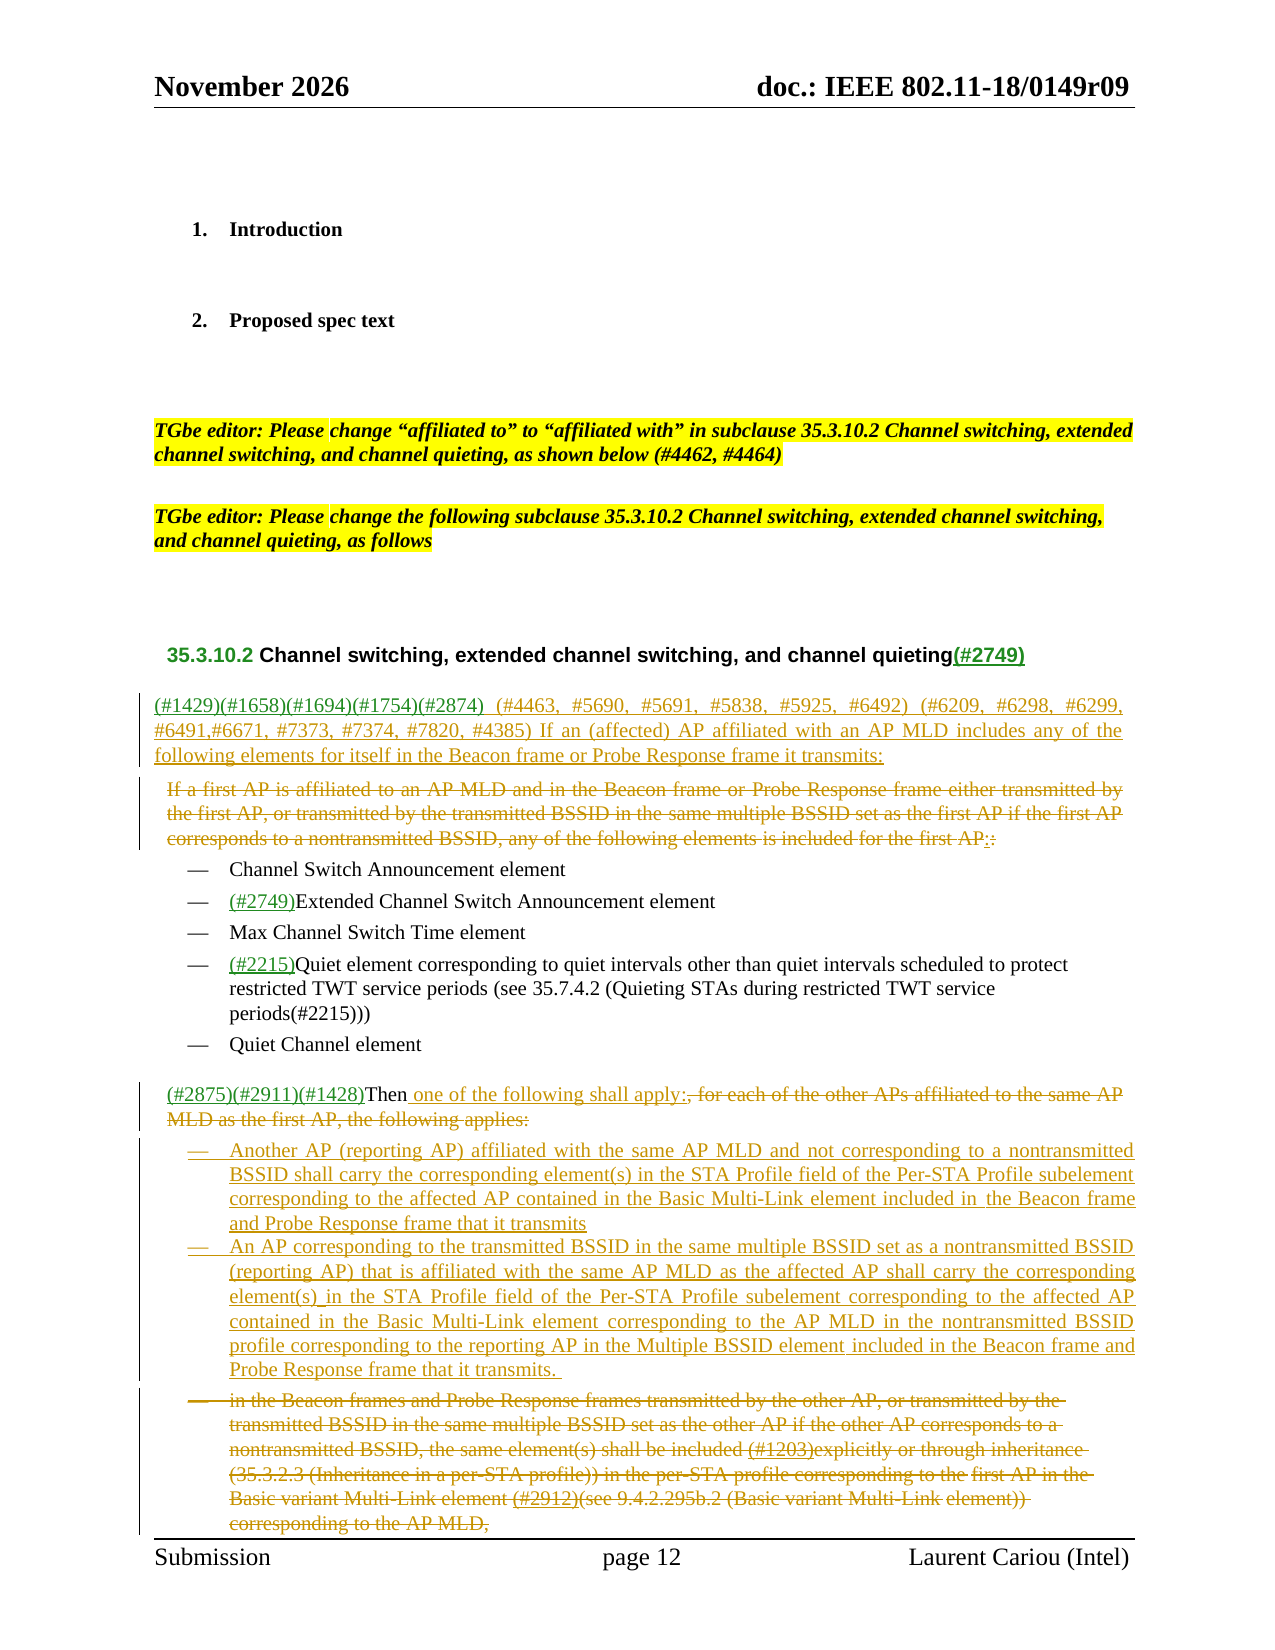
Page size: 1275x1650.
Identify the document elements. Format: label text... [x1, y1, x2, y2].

list Quiet Channel element [187, 1032, 1135, 1056]
list (#2215)Quiet element corresponding to quiet intervals other than quiet intervals scheduled to protect restricted TWT service periods (see 35.7.4.2 (Quieting STAs during restricted TWT service periods(#2215))) [187, 951, 1123, 1025]
list (#2749)Extended Channel Switch Announcement element [187, 889, 1135, 913]
text (#1429)(#1658)(#1694)(#1754)(#2874) [154, 693, 1123, 714]
text TGbe editor: Please change “affiliated to” to “affiliated with” in subclause 35.3.10.2 Channel switching, extended channel switching, and channel quieting, as shown below (#4462, #4464) [783, 418, 1135, 466]
text (#1429)(#1658)(#1694)(#1754)(#2874) [154, 740, 1123, 767]
list Channel Switch Announcement element [187, 857, 1135, 881]
text (#2875)(#2911)(#1428)Then [167, 1082, 1123, 1131]
list Channel switching, extended channel switching, and channel quieting(#2749) [167, 643, 1135, 667]
list Max Channel Switch Time element [187, 920, 1135, 944]
list Introduction [192, 217, 1135, 241]
text (#1429)(#1658)(#1694)(#1754)(#2874) [154, 715, 1123, 739]
text TGbe editor: Please change the following subclause 35.3.10.2 Channel switching, extended channel switching, and channel quieting, as follows [432, 504, 1135, 552]
list Proposed spec text [192, 308, 1135, 332]
